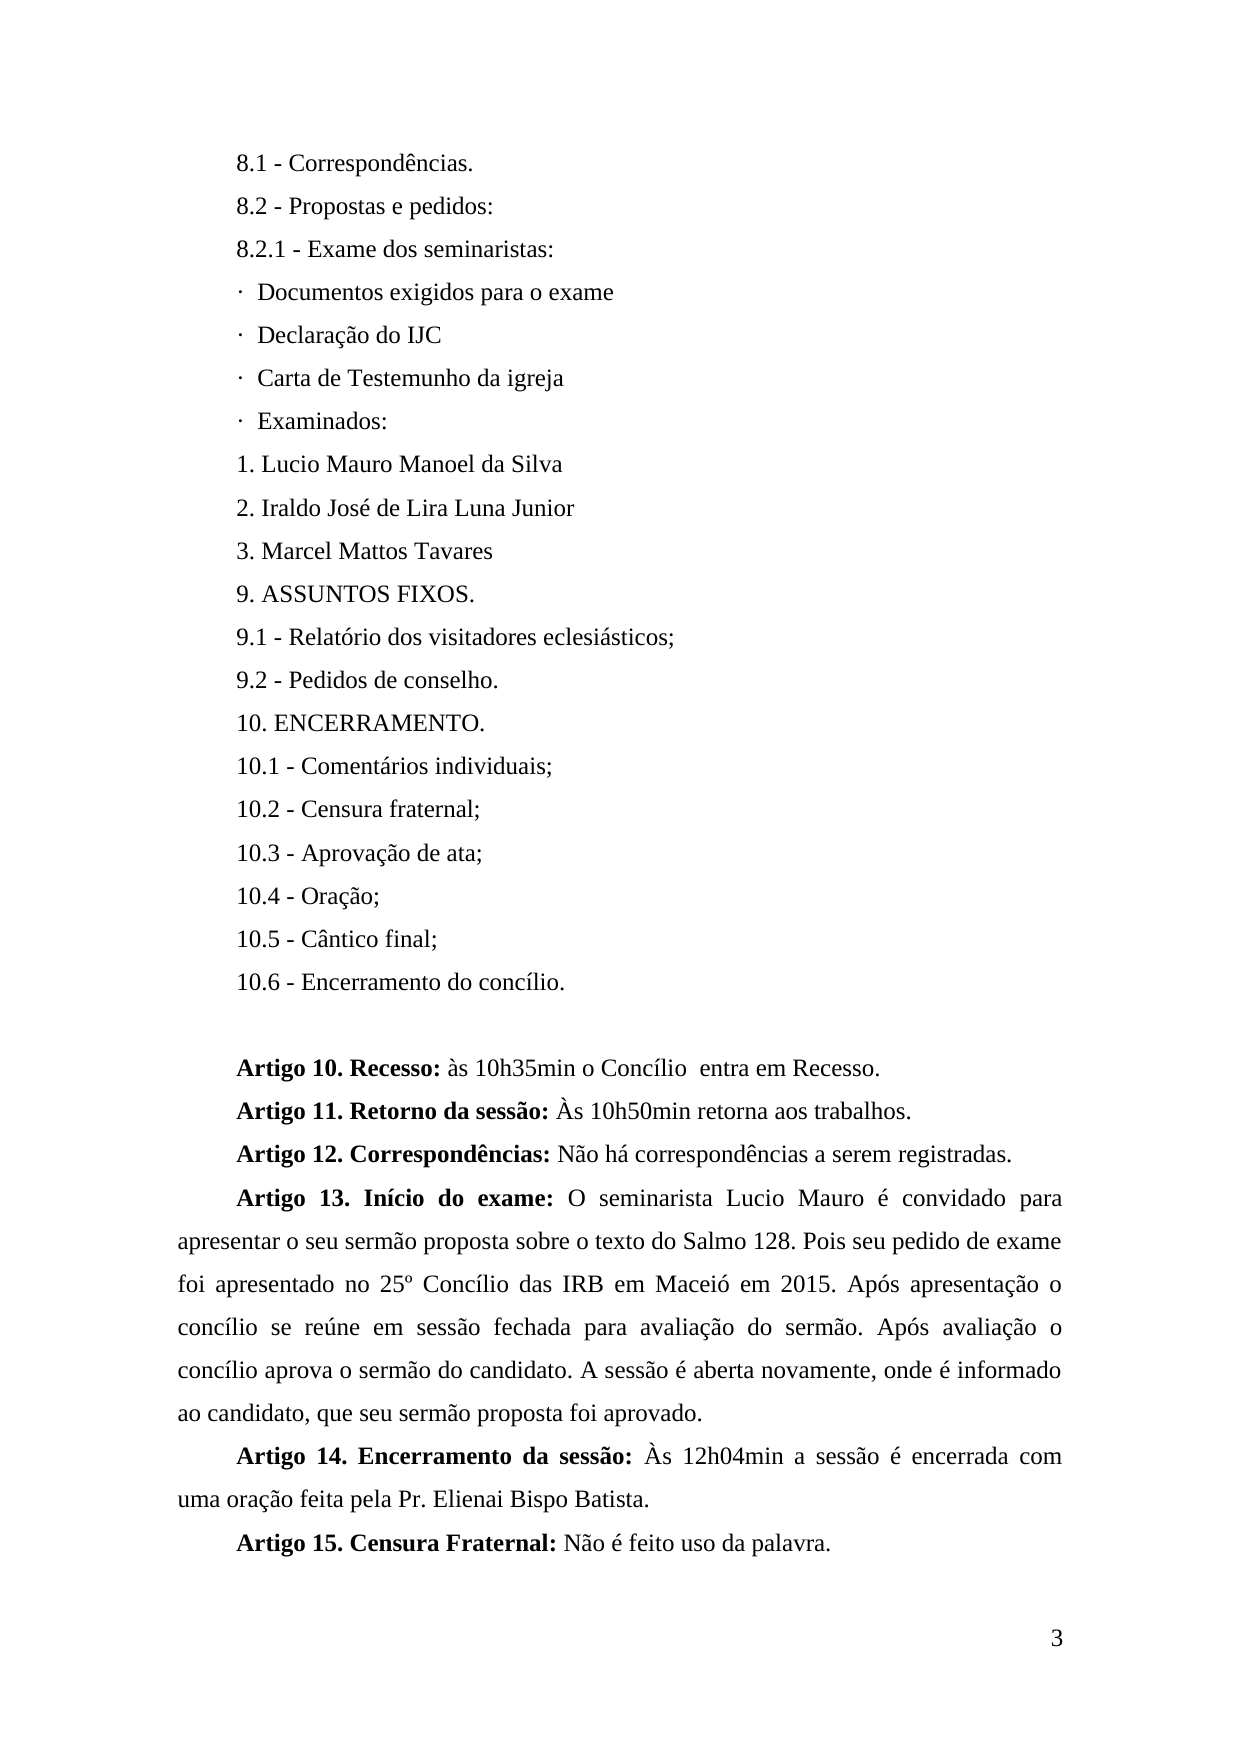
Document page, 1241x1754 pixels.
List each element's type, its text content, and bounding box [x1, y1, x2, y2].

text 10.2 - Censura fraternal; [177, 794, 1063, 823]
text 10.5 - Cântico final; [177, 924, 1063, 953]
text 3. Marcel Mattos Tavares [177, 536, 1063, 564]
text · Documentos exigidos para o exame [177, 277, 1063, 306]
text 10.3 - Aprovação de ata; [177, 838, 1063, 866]
text 10.1 - Comentários individuais; [177, 751, 1063, 780]
text 1. Lucio Mauro Manoel da Silva [177, 449, 1063, 478]
text 10. ENCERRAMENTO. [177, 708, 1063, 737]
text 9. ASSUNTOS FIXOS. [177, 579, 1063, 608]
text Artigo 12. Correspondências: Não há correspondências a serem registradas. [177, 1139, 1063, 1168]
text 2. Iraldo José de Lira Luna Junior [177, 493, 1063, 521]
text 8.2.1 - Exame dos seminaristas: [177, 234, 1063, 263]
text Artigo 13. Início do exame: O seminarista Lucio Mauro é convidado para apresentar o seu sermão proposta sobre o texto do Salmo 128. Pois seu pedido de exame foi apresentado no 25º Concílio das IRB em Maceió em 2015. Após apresentação o concílio se reúne em sessão fechada para avaliação do sermão. Após avaliação o concílio aprova o sermão do candidato. A sessão é aberta novamente, onde é informado ao candidato, que seu sermão proposta foi aprovado. [177, 1183, 1063, 1427]
text 8.1 - Correspondências. [177, 148, 1063, 176]
text 10.4 - Oração; [177, 881, 1063, 909]
text Artigo 10. Recesso: às 10h35min o Concílio entra em Recesso. [177, 1053, 1063, 1082]
text Artigo 11. Retorno da sessão: Às 10h50min retorna aos trabalhos. [177, 1096, 1063, 1125]
text · Carta de Testemunho da igreja [177, 363, 1063, 392]
text Artigo 15. Censura Fraternal: Não é feito uso da palavra. [177, 1528, 1063, 1556]
text · Examinados: [177, 406, 1063, 435]
text 8.2 - Propostas e pedidos: [177, 191, 1063, 219]
text 9.1 - Relatório dos visitadores eclesiásticos; [177, 622, 1063, 651]
text 10.6 - Encerramento do concílio. [177, 967, 1063, 996]
text · Declaração do IJC [177, 320, 1063, 349]
text Artigo 14. Encerramento da sessão: Às 12h04min a sessão é encerrada com uma oração feita pela Pr. Elienai Bispo Batista. [177, 1441, 1063, 1513]
text 9.2 - Pedidos de conselho. [177, 665, 1063, 694]
